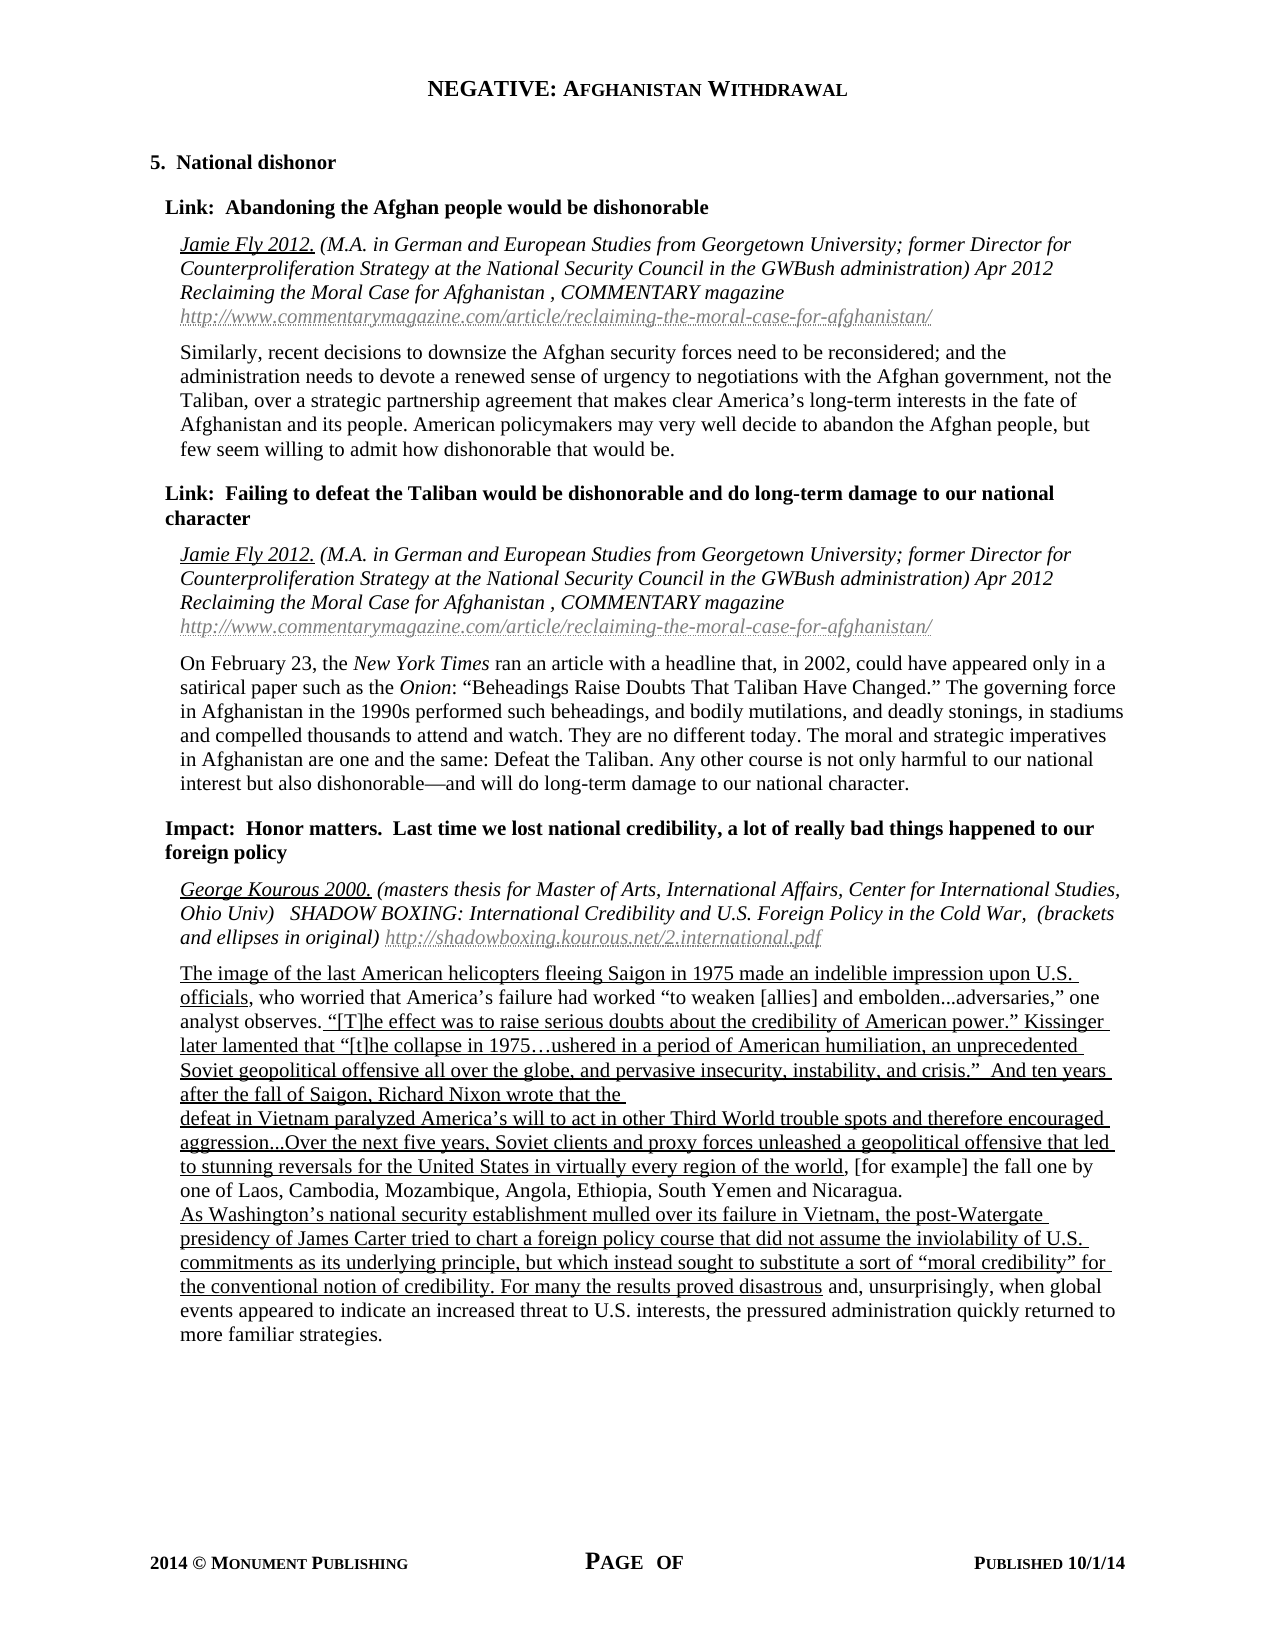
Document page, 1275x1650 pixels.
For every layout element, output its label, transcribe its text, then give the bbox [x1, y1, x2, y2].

text The image of the last American helicopters fleeing Saigon in 1975 made an indelible impression upon U.S. officials, who worried that America’s failure had worked “to weaken [allies] and embolden...adversaries,” one analyst observes. “[T]he effect was to raise serious doubts about the credibility of American power.” Kissinger later lamented that “[t]he collapse in 1975…ushered in a period of American humiliation, an unprecedented Soviet geopolitical offensive all over the globe, and pervasive insecurity, instability, and crisis.” And ten years after the fall of Saigon, Richard Nixon wrote that the defeat in Vietnam paralyzed America’s will to act in other Third World trouble spots and therefore encouraged aggression...Over the next five years, Soviet clients and proxy forces unleashed a geopolitical offensive that led to stunning reversals for the United States in virtually every region of the world, [for example] the fall one by one of Laos, Cambodia, Mozambique, Angola, Ethiopia, South Yemen and Nicaragua. As Washington’s national security establishment mulled over its failure in Vietnam, the post-Watergate presidency of James Carter tried to chart a foreign policy course that did not assume the inviolability of U.S. commitments as its underlying principle, but which instead sought to substitute a sort of “moral credibility” for the conventional notion of credibility. For many the results proved disastrous and, unsurprisingly, when global events appeared to indicate an increased threat to U.S. interests, the pressured administration quickly returned to more familiar strategies. [180, 961, 1125, 1346]
text Similarly, recent decisions to downsize the Afghan security forces need to be reconsidered; and the administration needs to devote a renewed sense of urgency to negotiations with the Afghan government, not the Taliban, over a strategic partnership agreement that makes clear America’s long-term interests in the fate of Afghanistan and its people. American policymakers may very well decide to abandon the Afghan people, but few seem willing to admit how dishonorable that would be. [180, 340, 1125, 461]
text Link: Abandoning the Afghan people would be dishonorable [165, 195, 1125, 219]
text George Kourous 2000. (masters thesis for Master of Arts, International Affairs, Center for International Studies, Ohio Univ) SHADOW BOXING: International Credibility and U.S. Foreign Policy in the Cold War, (brackets and ellipses in original) http://shadowboxing.kourous.net/2.international.pdf [180, 877, 1125, 949]
text Impact: Honor matters. Last time we lost national credibility, a lot of really bad things happened to our foreign policy [165, 816, 1125, 864]
text On February 23, the New York Times ran an article with a headline that, in 2002, could have appeared only in a satirical paper such as the Onion: “Beheadings Raise Doubts That Taliban Have Changed.” The governing force in Afghanistan in the 1990s performed such beheadings, and bodily mutilations, and deadly stonings, in stadiums and compelled thousands to attend and watch. They are no different today. The moral and strategic imperatives in Afghanistan are one and the same: Defeat the Taliban. Any other course is not only harmful to our national interest but also dishonorable—and will do long-term damage to our national character. [180, 651, 1125, 795]
text Link: Failing to defeat the Taliban would be dishonorable and do long-term damage to our national character [165, 481, 1125, 529]
text Jamie Fly 2012. (M.A. in German and European Studies from Georgetown University; former Director for Counterproliferation Strategy at the National Security Council in the GWBush administration) Apr 2012 Reclaiming the Moral Case for Afghanistan , COMMENTARY magazine http://www.commentarymagazine.com/article/reclaiming-the-moral-case-for-afghanistan/ [180, 542, 1125, 638]
text 5. National dishonor [150, 150, 1125, 174]
text Jamie Fly 2012. (M.A. in German and European Studies from Georgetown University; former Director for Counterproliferation Strategy at the National Security Council in the GWBush administration) Apr 2012 Reclaiming the Moral Case for Afghanistan , COMMENTARY magazine http://www.commentarymagazine.com/article/reclaiming-the-moral-case-for-afghanistan/ [180, 231, 1125, 328]
